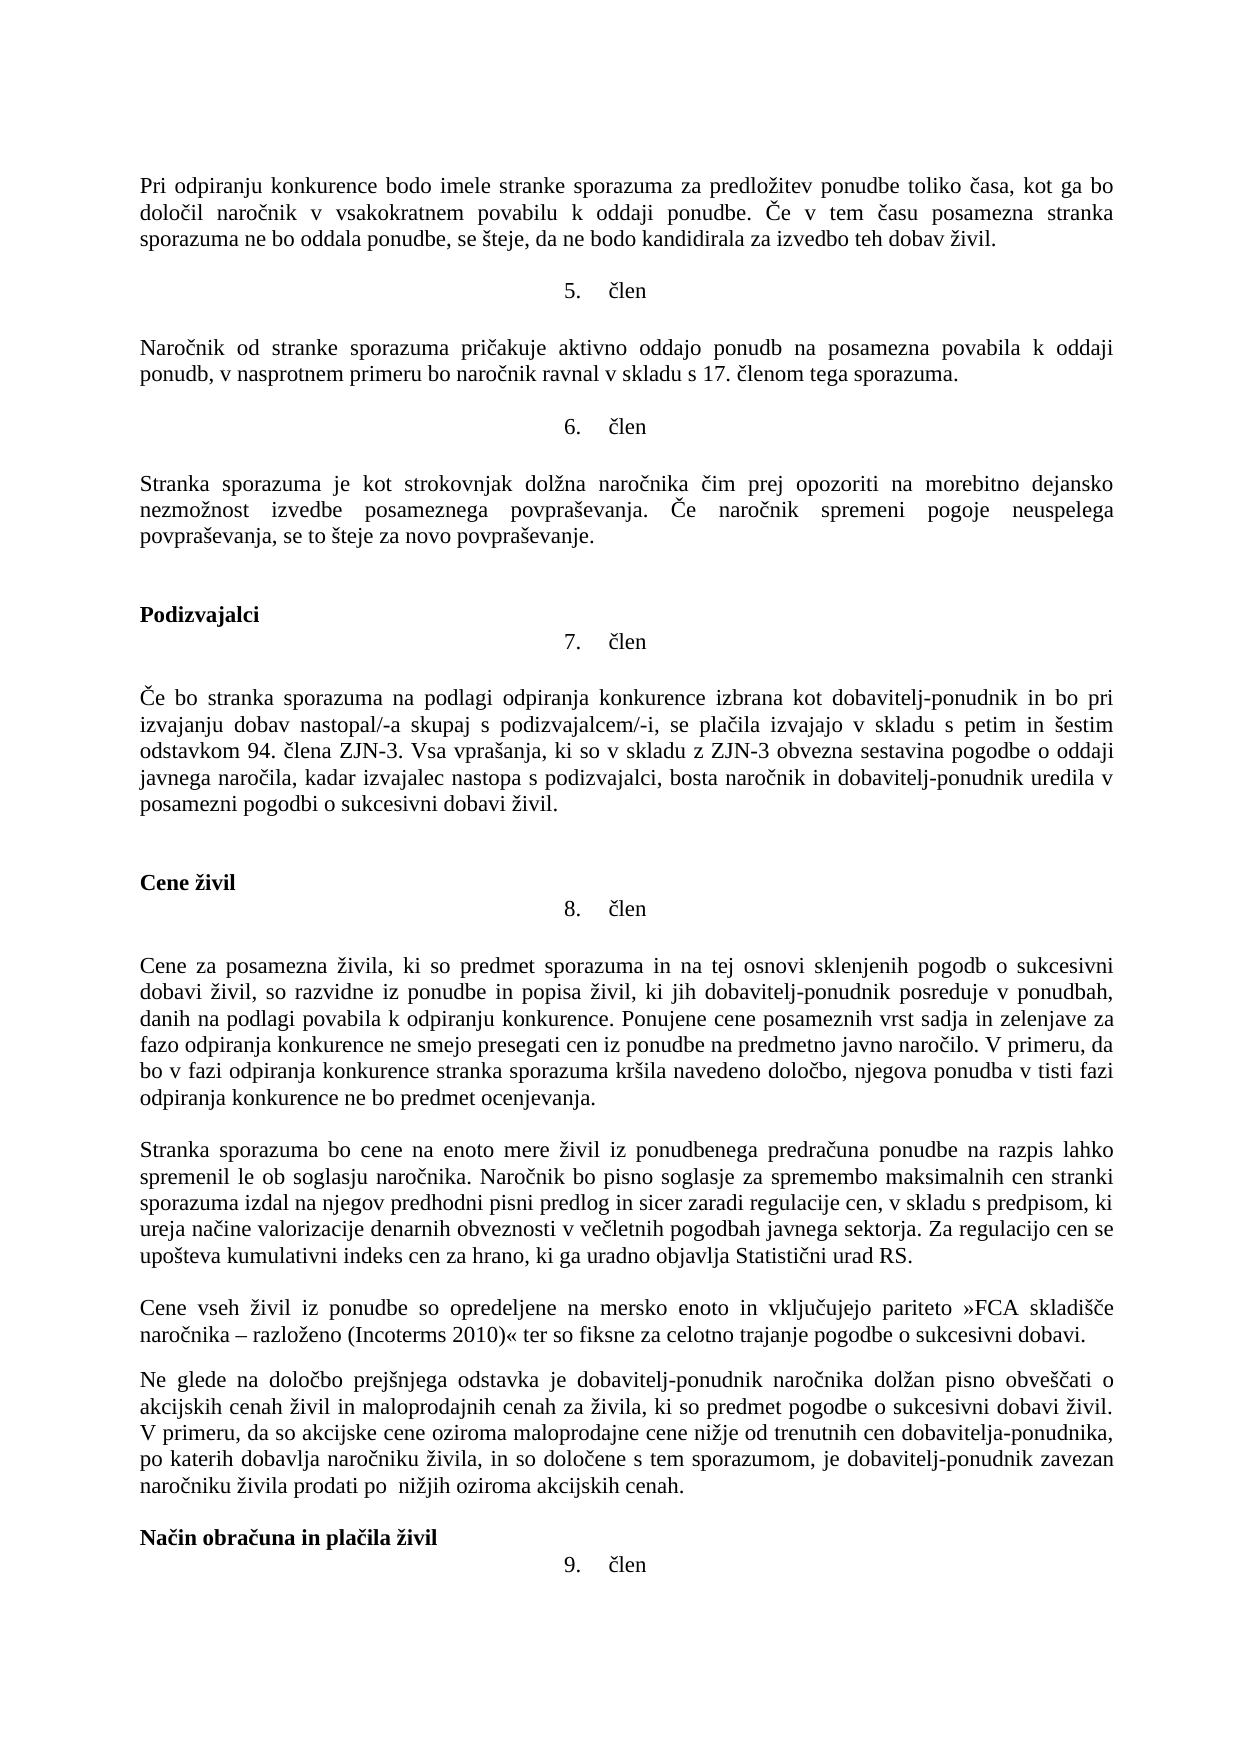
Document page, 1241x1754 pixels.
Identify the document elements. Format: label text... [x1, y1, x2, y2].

list člen [95, 413, 1115, 439]
list člen [95, 628, 1115, 654]
text Stranka sporazuma bo cene na enoto mere živil iz ponudbenega predračuna ponudbe na razpis lahko spremenil le ob soglasju naročnika. Naročnik bo pisno soglasje za spremembo maksimalnih cen stranki sporazuma izdal na njegov predhodni pisni predlog in sicer zaradi regulacije cen, v skladu s predpisom, ki ureja načine valorizacije denarnih obveznosti v večletnih pogodbah javnega sektorja. Za regulacijo cen se upošteva kumulativni indeks cen za hrano, ki ga uradno objavlja Statistični urad RS. [139, 1136, 1115, 1268]
text Podizvajalci [139, 602, 1115, 628]
list člen [95, 278, 1115, 304]
text Stranka sporazuma je kot strokovnjak dolžna naročnika čim prej opozoriti na morebitno dejansko nezmožnost izvedbe posameznega povpraševanja. Če naročnik spremeni pogoje neuspelega povpraševanja, se to šteje za novo povpraševanje. [139, 470, 1115, 549]
text Pri odpiranju konkurence bodo imele stranke sporazuma za predložitev ponudbe toliko časa, kot ga bo določil naročnik v vsakokratnem povabilu k oddaji ponudbe. Če v tem času posamezna stranka sporazuma ne bo oddala ponudbe, se šteje, da ne bodo kandidirala za izvedbo teh dobav živil. [139, 172, 1115, 251]
text Naročnik od stranke sporazuma pričakuje aktivno oddajo ponudb na posamezna povabila k oddaji ponudb, v nasprotnem primeru bo naročnik ravnal v skladu s 17. členom tega sporazuma. [139, 334, 1115, 387]
list člen [95, 895, 1115, 922]
text Ne glede na določbo prejšnjega odstavka je dobavitelj-ponudnik naročnika dolžan pisno obveščati o akcijskih cenah živil in maloprodajnih cenah za živila, ki so predmet pogodbe o sukcesivni dobavi živil. V primeru, da so akcijske cene oziroma maloprodajne cene nižje od trenutnih cen dobavitelja-ponudnika, po katerih dobavlja naročniku živila, in so določene s tem sporazumom, je dobavitelj-ponudnik zavezan naročniku živila prodati po nižjih oziroma akcijskih cenah. [139, 1366, 1115, 1498]
text Cene za posamezna živila, ki so predmet sporazuma in na tej osnovi sklenjenih pogodb o sukcesivni dobavi živil, so razvidne iz ponudbe in popisa živil, ki jih dobavitelj-ponudnik posreduje v ponudbah, danih na podlagi povabila k odpiranju konkurence. Ponujene cene posameznih vrst sadja in zelenjave za fazo odpiranja konkurence ne smejo presegati cen iz ponudbe na predmetno javno naročilo. V primeru, da bo v fazi odpiranja konkurence stranka sporazuma kršila navedeno določbo, njegova ponudba v tisti fazi odpiranja konkurence ne bo predmet ocenjevanja. [139, 952, 1115, 1110]
text Cene vseh živil iz ponudbe so opredeljene na mersko enoto in vključujejo pariteto »FCA skladišče naročnika – razloženo (Incoterms 2010)« ter so fiksne za celotno trajanje pogodbe o sukcesivni dobavi. [139, 1294, 1115, 1347]
text Če bo stranka sporazuma na podlagi odpiranja konkurence izbrana kot dobavitelj-ponudnik in bo pri izvajanju dobav nastopal/-a skupaj s podizvajalcem/-i, se plačila izvajajo v skladu s petim in šestim odstavkom 94. člena ZJN-3. Vsa vprašanja, ki so v skladu z ZJN-3 obvezna sestavina pogodbe o oddaji javnega naročila, kadar izvajalec nastopa s podizvajalci, bosta naročnik in dobavitelj-ponudnik uredila v posamezni pogodbi o sukcesivni dobavi živil. [139, 684, 1115, 816]
list člen [95, 1551, 1115, 1577]
text Način obračuna in plačila živil [139, 1524, 1115, 1551]
text Cene živil [139, 869, 1115, 895]
